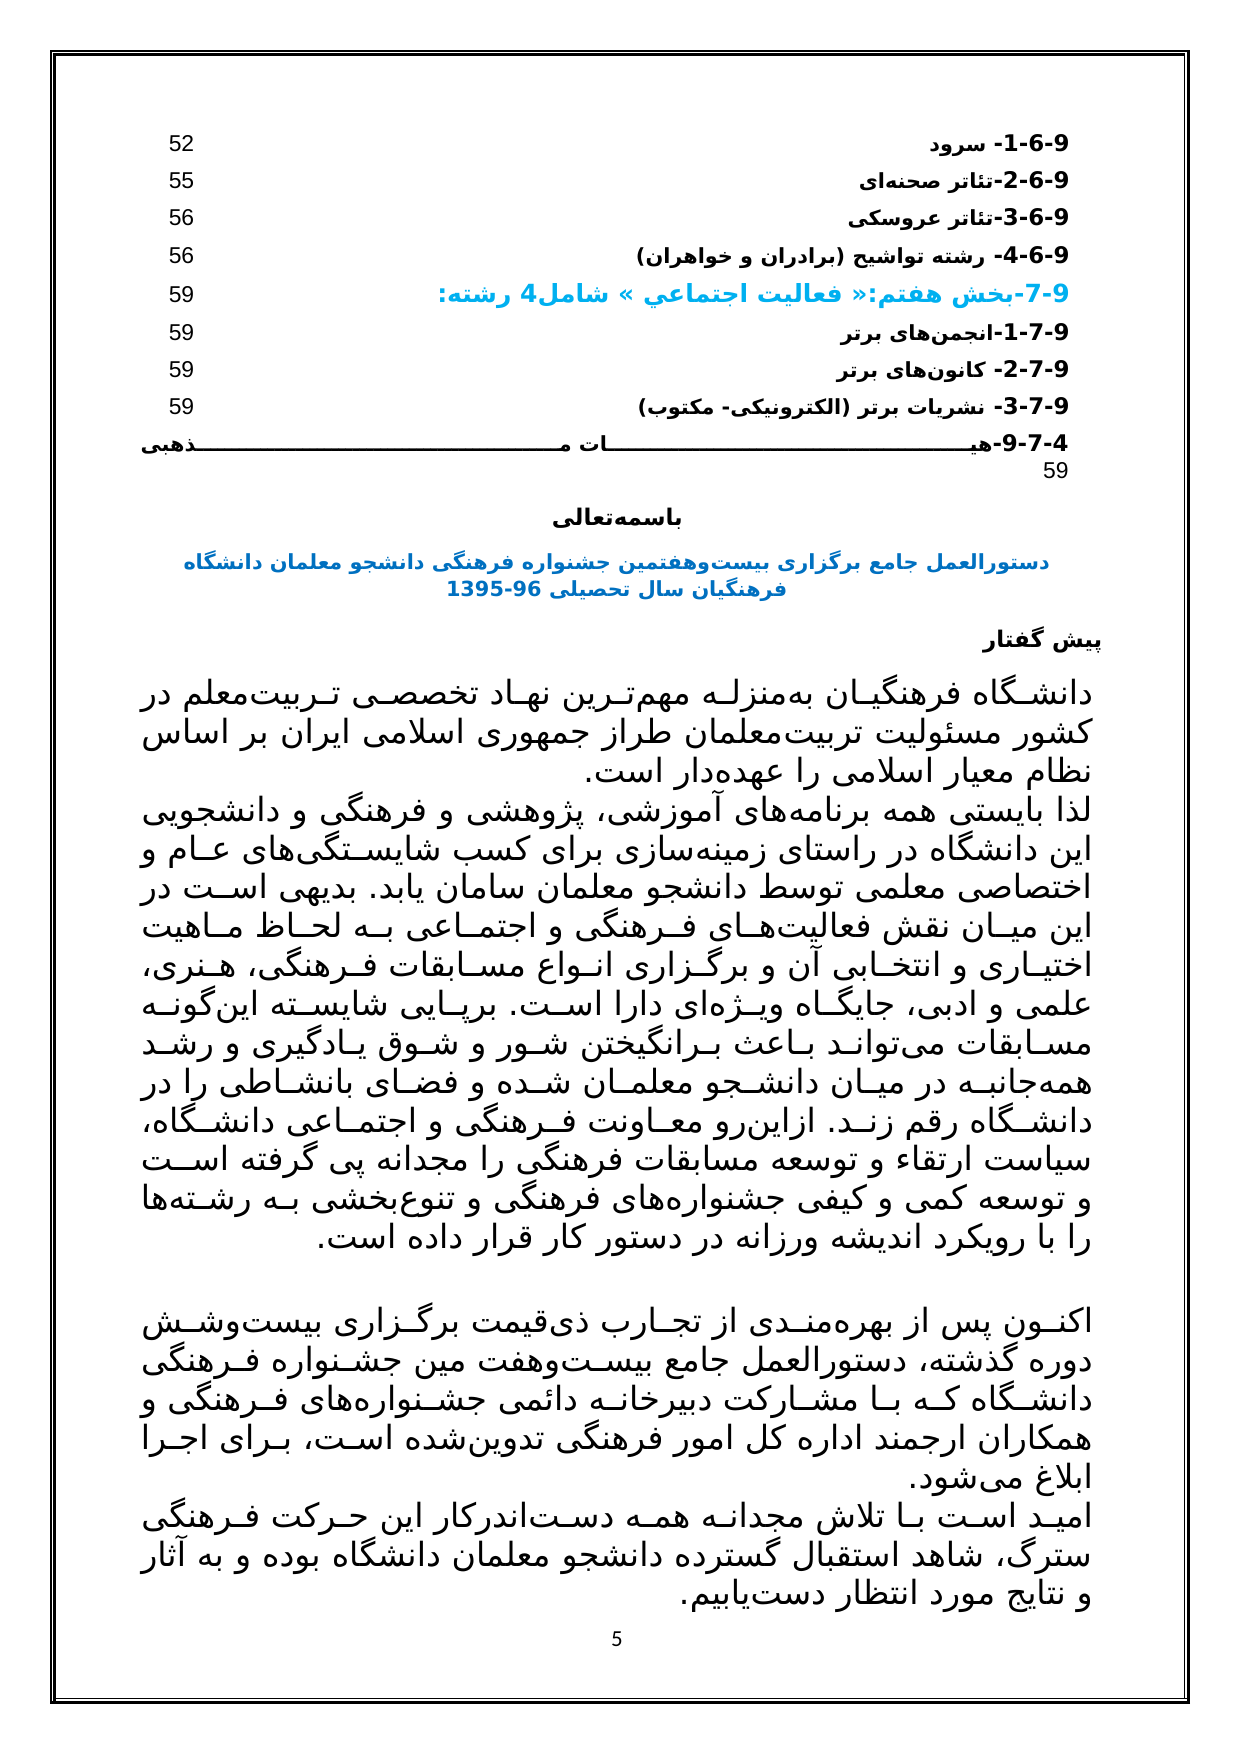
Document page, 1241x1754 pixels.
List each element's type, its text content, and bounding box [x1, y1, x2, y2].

text باسمه‌تعالی [141, 504, 1093, 531]
text امید است با تلاش مجدانه همه دست‌اندرکار این حرکت فرهنگی سترگ، شاهد استقبال گسترده دانشجو معلمان دانشگاه بوده و به آثار و نتایج مورد انتظار دست‌یابیم. [141, 1496, 1093, 1613]
text دانشگاه فرهنگیان به‌منزله مهم‌ترین نهاد تخصصی تربیت‌معلم در کشور مسئولیت تربیت‌معلمان طراز جمهوری اسلامی ایران بر اساس نظام معیار اسلامی را عهده‌دار است. [141, 674, 1093, 790]
text لذا بایستی همه برنامه‌های آموزشی، پژوهشی و فرهنگی و دانشجویی این دانشگاه در راستای زمینه‌سازی برای کسب شایستگی‌های عام و اختصاصی معلمی توسط دانشجو معلمان سامان یابد. بدیهی است در این میان نقش فعالیت‌های فرهنگی و اجتماعی به لحاظ ماهیت اختیاری و انتخابی آن و برگزاری انواع مسابقات فرهنگی، هنری، علمی و ادبی، جایگاه ویژه‌ای دارا است. برپایی شایسته این‌گونه مسابقات می‌تواند باعث برانگیختن شور و شوق یادگیری و رشد همه‌جانبه در میان دانشجو معلمان شده و فضای بانشاطی را در دانشگاه رقم زند. ازاین‌رو معاونت فرهنگی و اجتماعی دانشگاه، سیاست ارتقاء و توسعه مسابقات فرهنگی را مجدانه پی گرفته است و توسعه کمی و کیفی جشنواره‌های فرهنگی و تنوع‌بخشی به رشته‌ها را با رویکرد اندیشه ورزانه در دستور کار قرار داده است. [141, 790, 1093, 1256]
subtitle پیش گفتار [141, 626, 1102, 653]
text اکنون پس از بهره‌مندی از تجارب ذی‌قیمت برگزاری بیست‌وشش دوره گذشته، دستورالعمل جامع بیست‌وهفت مین جشنواره فرهنگی دانشگاه که با مشارکت دبیرخانه دائمی جشنواره‌های فرهنگی و همکاران ارجمند اداره کل امور فرهنگی تدوین‌شده است، برای اجرا ابلاغ می‌شود. [141, 1302, 1093, 1496]
text دستورالعمل جامع برگزاری بیست‌وهفتمین جشنواره فرهنگی دانشجو معلمان دانشگاه فرهنگیان سال تحصیلی 96-1395 [141, 550, 1093, 602]
